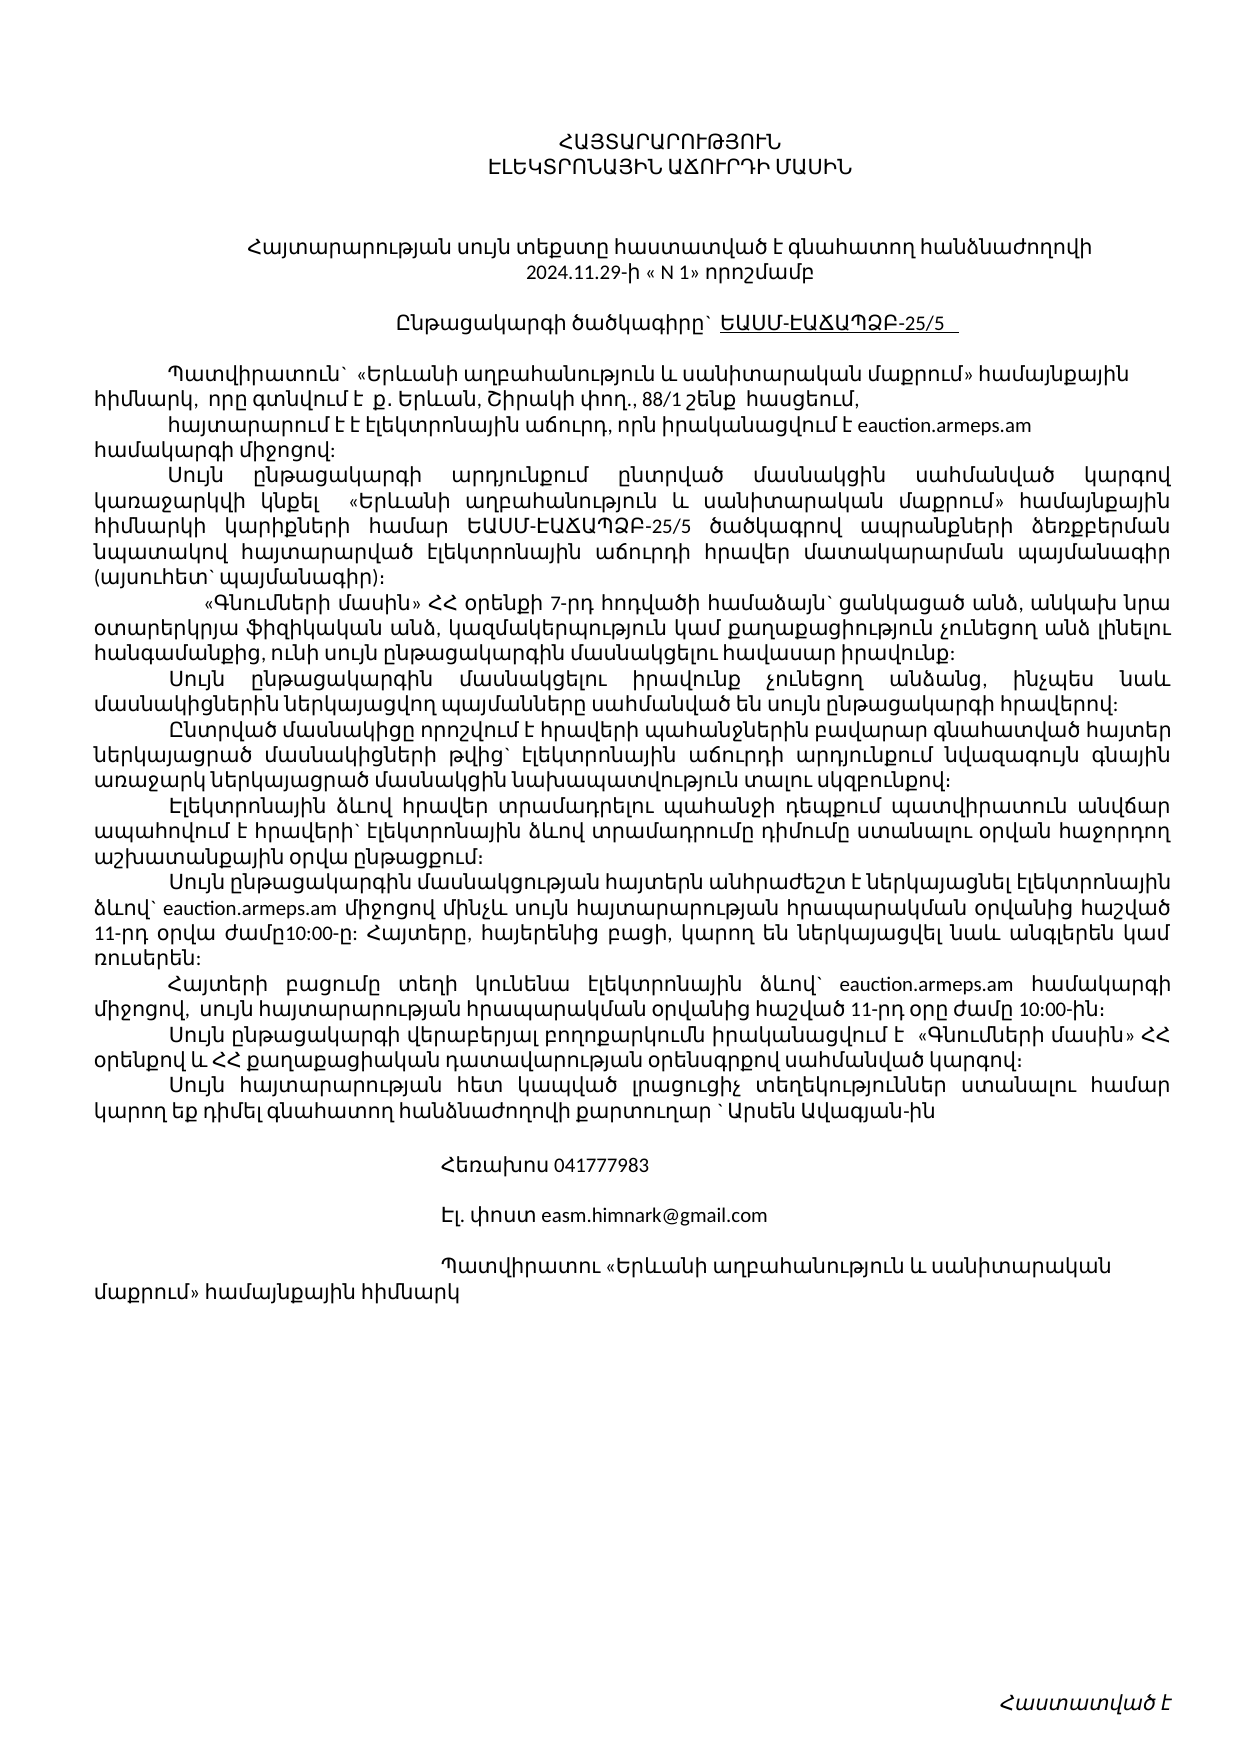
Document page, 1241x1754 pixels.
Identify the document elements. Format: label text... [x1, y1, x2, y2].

text Սույն հայտարարության հետ կապված լրացուցիչ տեղեկություններ ստանալու համար կարող եք դիմել գնահատող հանձնաժողովի քարտուղար ` Արսեն Ավագյան-ին [94, 1073, 1171, 1123]
text Հաստատված է [94, 1690, 1171, 1716]
text Պատվիրատու «Երևանի աղբահանություն և սանիտարական մաքրում» համայնքային հիմնարկ [94, 1253, 1171, 1304]
text ՀԱՅՏԱՐԱՐՈՒԹՅՈՒՆ [94, 129, 1171, 154]
text Սույն ընթացակարգի արդյունքում ընտրված մասնակցին սահմանված կարգով կառաջարկվի կնքել «Երևանի աղբահանություն և սանիտարական մաքրում» համայնքային հիմնարկի կարիքների համար ԵԱՍՄ-ԷԱՃԱՊՁԲ-25/5 ծածկագրով ապրանքների ձեռքբերման նպատակով հայտարարված էլեկտրոնային աճուրդի հրավեր մատակարարման պայմանագիր (այսուհետ` պայմանագիր)։ [94, 463, 1171, 590]
text հայտարարում է է էլեկտրոնային աճուրդ, որն իրականացվում է eauction.armeps.am համակարգի միջոցով: [94, 412, 1171, 463]
text Էլեկտրոնային ձևով հրավեր տրամադրելու պահանջի դեպքում պատվիրատուն անվճար ապահովում է հրավերի` էլեկտրոնային ձևով տրամադրումը դիմումը ստանալու օրվան հաջորդող աշխատանքային օրվա ընթացքում։ [94, 793, 1171, 869]
text Սույն ընթացակարգին մասնակցելու իրավունք չունեցող անձանց, ինչպես նաև մասնակիցներին ներկայացվող պայմանները սահմանված են սույն ընթացակարգի հրավերով: [94, 666, 1171, 717]
text 2024.11.29 -ի « N 1» որոշմամբ [94, 259, 1171, 285]
text Էլ. փոստ easm.himnark@gmail.com [94, 1203, 1171, 1228]
text «Գնումների մասին» ՀՀ օրենքի 7-րդ հոդվածի համաձայն` ցանկացած անձ, անկախ նրա օտարերկրյա ֆիզիկական անձ, կազմակերպություն կամ քաղաքացիություն չունեցող անձ լինելու հանգամանքից, ունի սույն ընթացակարգին մասնակցելու հավասար իրավունք: [94, 590, 1171, 666]
text Հայտարարության սույն տեքստը հաստատված է գնահատող հանձնաժողովի [94, 234, 1171, 259]
text Սույն ընթացակարգին մասնակցության հայտերն անհրաժեշտ է ներկայացնել էլեկտրոնային ձևով` eauction.armeps.am միջոցով մինչև սույն հայտարարության հրապարակման օրվանից հաշված 11-րդ օրվա ժամը10:00-ը: Հայտերը, հայերենից բացի, կարող են ներկայացվել նաև անգլերեն կամ ռուսերեն: [94, 869, 1171, 971]
text Հեռախոս 041777983 [94, 1152, 1171, 1177]
text Հայտերի բացումը տեղի կունենա էլեկտրոնային ձևով` eauction.armeps.am համակարգի միջոցով, սույն հայտարարության հրապարակման օրվանից հաշված 11-րդ օրը ժամը 10:00-ին։ [94, 971, 1171, 1022]
text ԷԼԵԿՏՐՈՆԱՅԻՆ ԱՃՈՒՐԴԻ ՄԱՍԻՆ [94, 154, 1171, 180]
text Ընտրված մասնակիցը որոշվում է հրավերի պահանջներին բավարար գնահատված հայտեր ներկայացրած մասնակիցների թվից` էլեկտրոնային աճուրդի արդյունքում նվազագույն գնային առաջարկ ներկայացրած մասնակցին նախապատվություն տալու սկզբունքով։ [94, 717, 1171, 793]
text Ընթացակարգի ծածկագիրը` ԵԱՍՄ-ԷԱՃԱՊՁԲ-25/5 [94, 310, 1171, 336]
text Պատվիրատուն` «Երևանի աղբահանություն և սանիտարական մաքրում» համայնքային հիմնարկ, որը գտնվում է ք․ Երևան, Շիրակի փող., 88/1 շենք հասցեում, [94, 361, 1171, 412]
text Սույն ընթացակարգի վերաբերյալ բողոքարկումն իրականացվում է «Գնումների մասին» ՀՀ օրենքով և ՀՀ քաղաքացիական դատավարության օրենսգրքով սահմանված կարգով։ [94, 1022, 1171, 1073]
